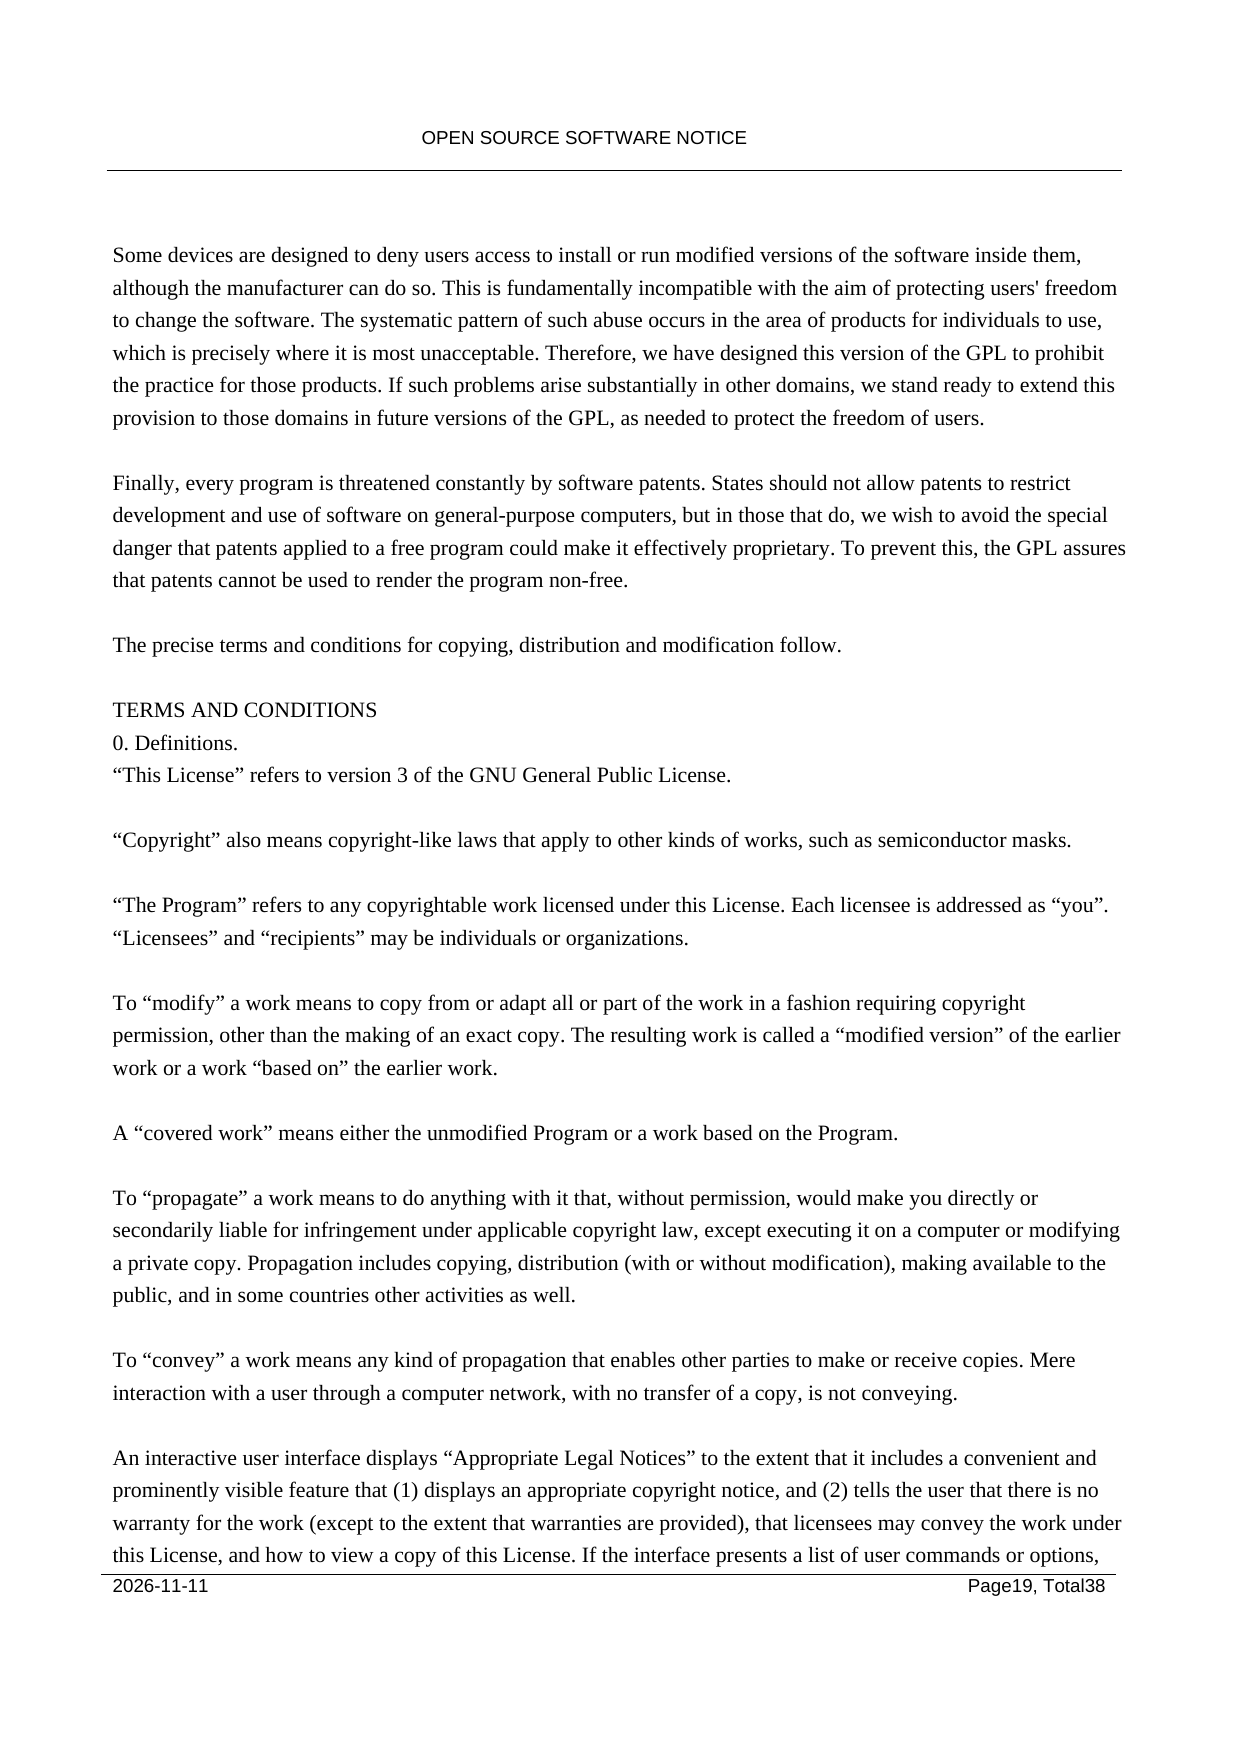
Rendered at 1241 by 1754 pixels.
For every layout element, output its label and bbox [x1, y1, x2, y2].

text [112, 206, 1128, 1571]
